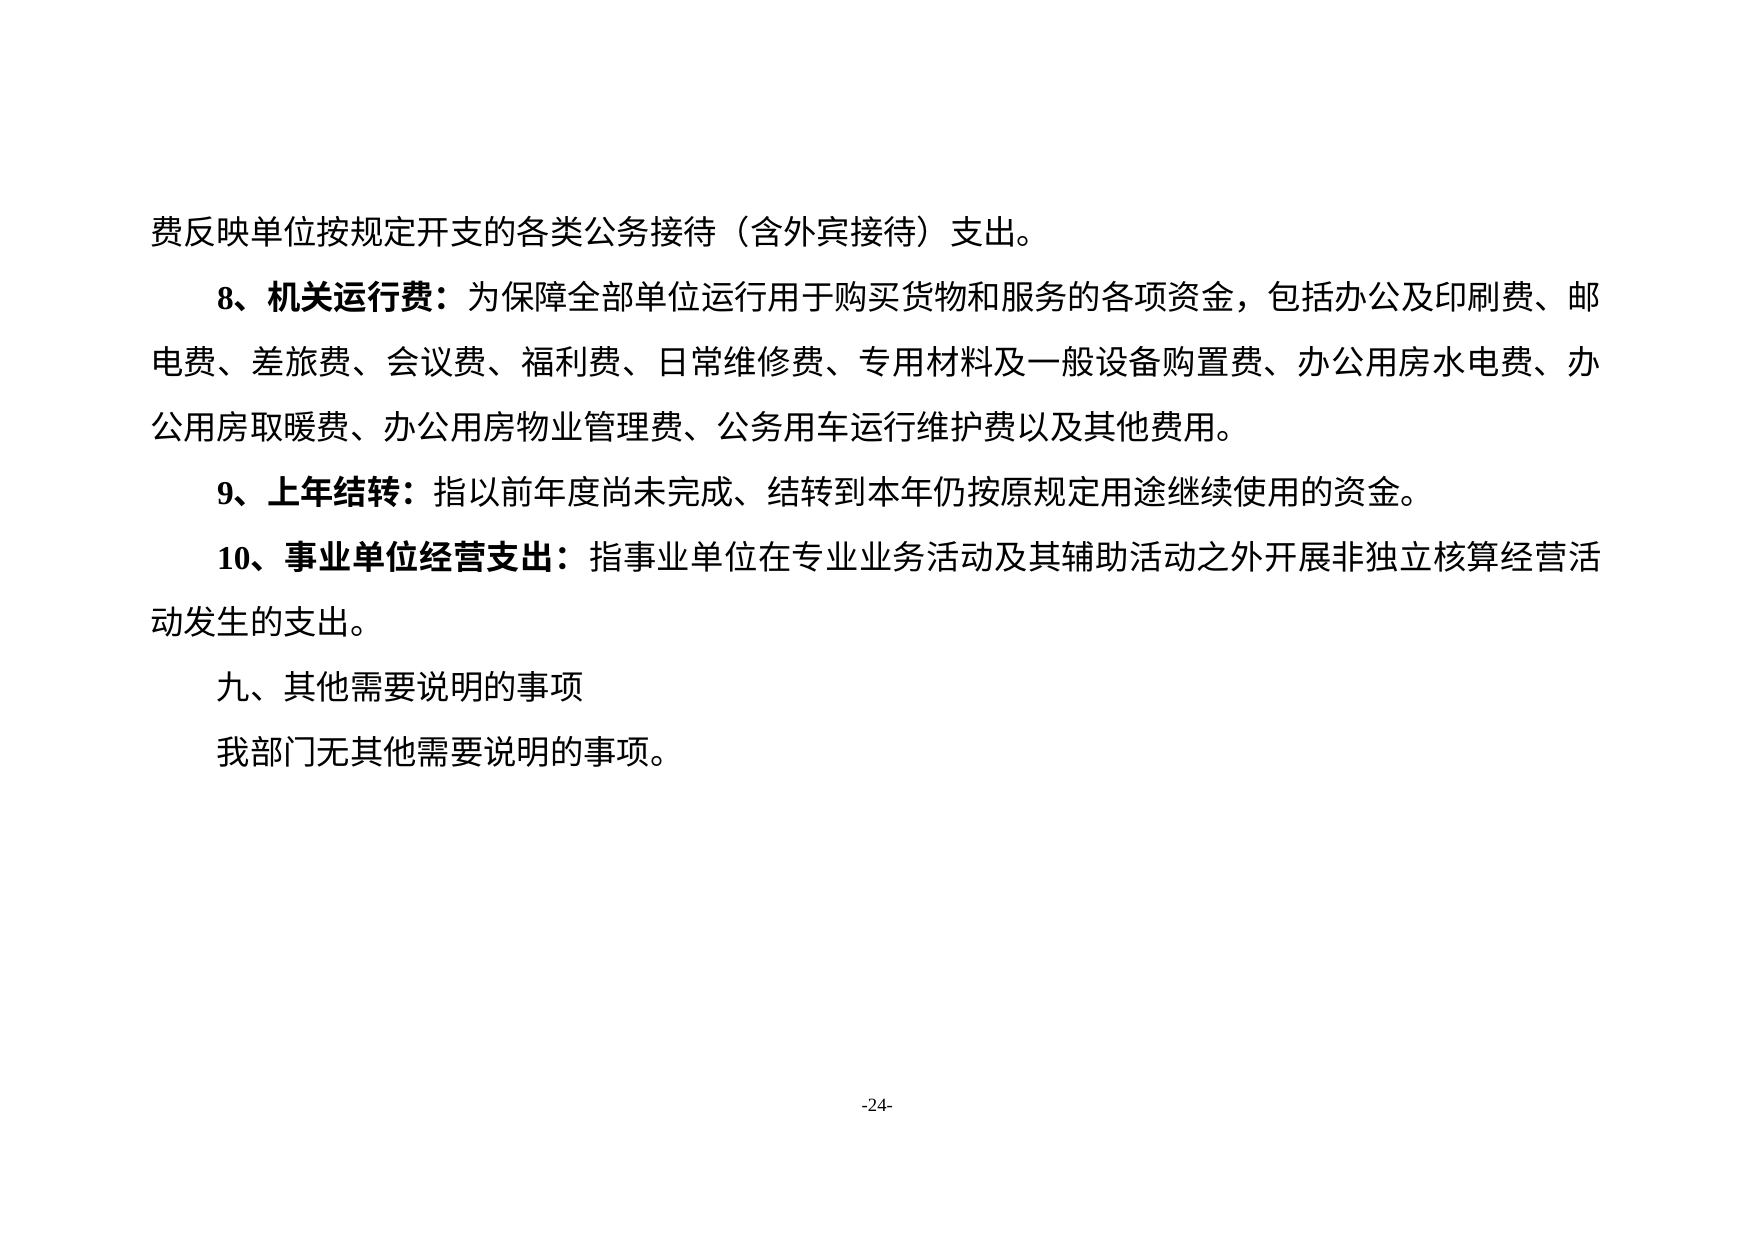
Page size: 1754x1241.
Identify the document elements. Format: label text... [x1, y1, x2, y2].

text 九、其他需要说明的事项 [150, 653, 1604, 718]
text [150, 198, 1604, 263]
text 10、事业单位经营支出：指事业单位在专业业务活动及其辅助活动之外开展非独立核算经营活动发生的支出。 [150, 523, 1604, 653]
text 我部门无其他需要说明的事项。 [150, 718, 1604, 783]
text 8、机关运行费：为保障全部单位运行用于购买货物和服务的各项资金，包括办公及印刷费、邮电费、差旅费、会议费、福利费、日常维修费、专用材料及一般设备购置费、办公用房水电费、办公用房取暖费、办公用房物业管理费、公务用车运行维护费以及其他费用。 [150, 263, 1604, 458]
text 9、上年结转：指以前年度尚未完成、结转到本年仍按原规定用途继续使用的资金。 [150, 458, 1604, 523]
